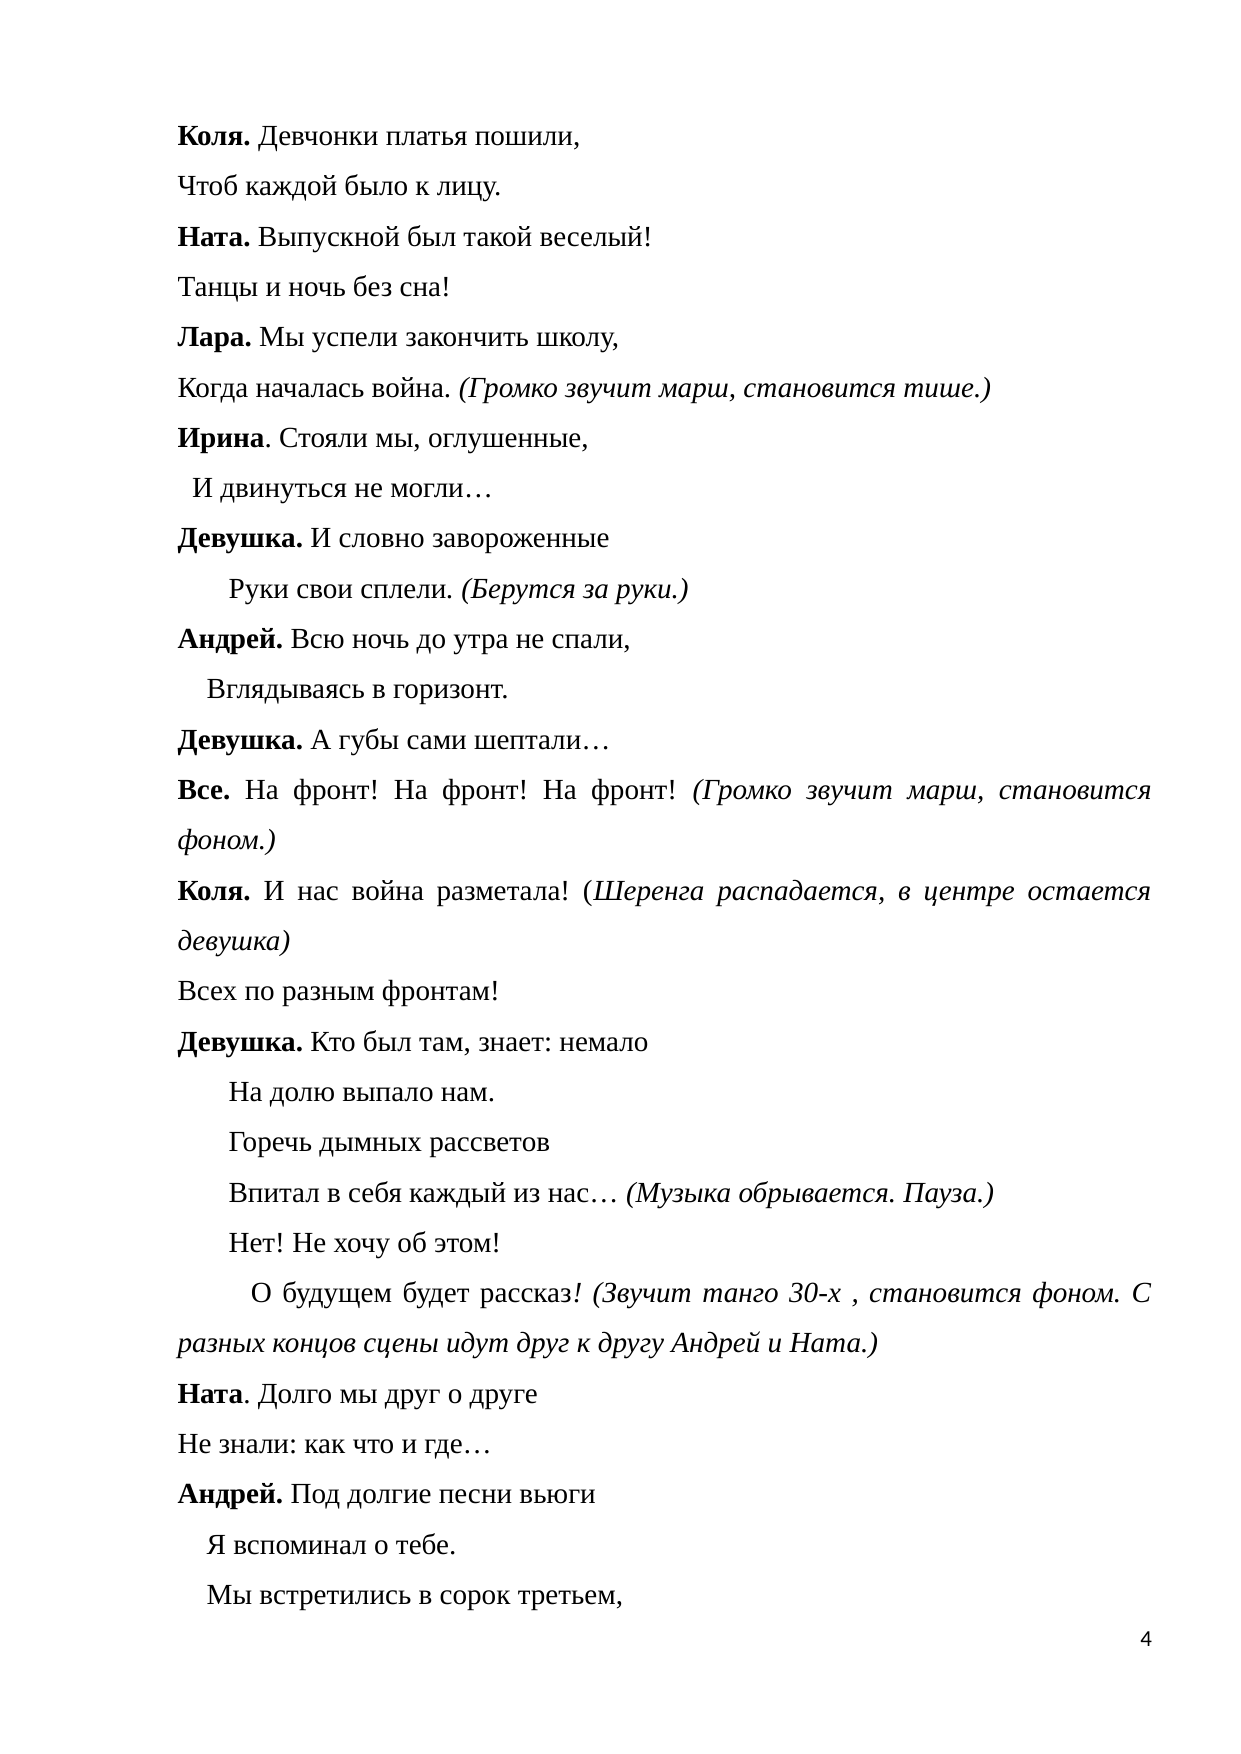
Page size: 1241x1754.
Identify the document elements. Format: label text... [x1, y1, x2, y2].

text Девушка. А губы сами шептали… [177, 722, 1152, 755]
text Андрей. Под долгие песни вьюги [177, 1477, 1152, 1510]
text Всех по разным фронтам! [177, 973, 1152, 1007]
text Лара. Мы успели закончить школу, [177, 319, 1152, 353]
text Не знали: как что и где… [177, 1426, 1152, 1460]
text Ната. Выпускной был такой веселый! [177, 219, 1152, 252]
text На долю выпало нам. [177, 1074, 1152, 1108]
text Нет! Не хочу об этом! [177, 1225, 1152, 1258]
text Впитал в себя каждый из нас… (Музыка обрывается. Пауза.) [177, 1175, 1152, 1208]
text Все. На фронт! На фронт! На фронт! (Громко звучит марш, становится фоном.) [177, 772, 1152, 856]
text Коля. Девчонки платья пошили, [177, 118, 1152, 152]
text Ната. Долго мы друг о друге [177, 1376, 1152, 1409]
text Когда началась война. (Громко звучит марш, становится тише.) [177, 370, 1152, 403]
text И двинуться не могли… [177, 470, 1152, 504]
text Танцы и ночь без сна! [177, 269, 1152, 303]
text Мы встретились в сорок третьем, [177, 1577, 1152, 1611]
text Девушка. Кто был там, знает: немало [177, 1024, 1152, 1057]
text О будущем будет рассказ! (Звучит танго 30-х , становится фоном. С разных концов сцены идут друг к другу Андрей и Ната.) [177, 1275, 1152, 1359]
text Горечь дымных рассветов [177, 1124, 1152, 1158]
text Андрей. Всю ночь до утра не спали, [177, 621, 1152, 655]
text Чтоб каждой было к лицу. [177, 168, 1152, 202]
text Я вспоминал о тебе. [177, 1527, 1152, 1560]
text Руки свои сплели. (Берутся за руки.) [177, 571, 1152, 604]
text Девушка. И словно завороженные [177, 521, 1152, 554]
text Ирина. Стояли мы, оглушенные, [177, 420, 1152, 453]
text Вглядываясь в горизонт. [177, 672, 1152, 705]
text Коля. И нас война разметала! (Шеренга распадается, в центре остается девушка) [177, 873, 1152, 957]
